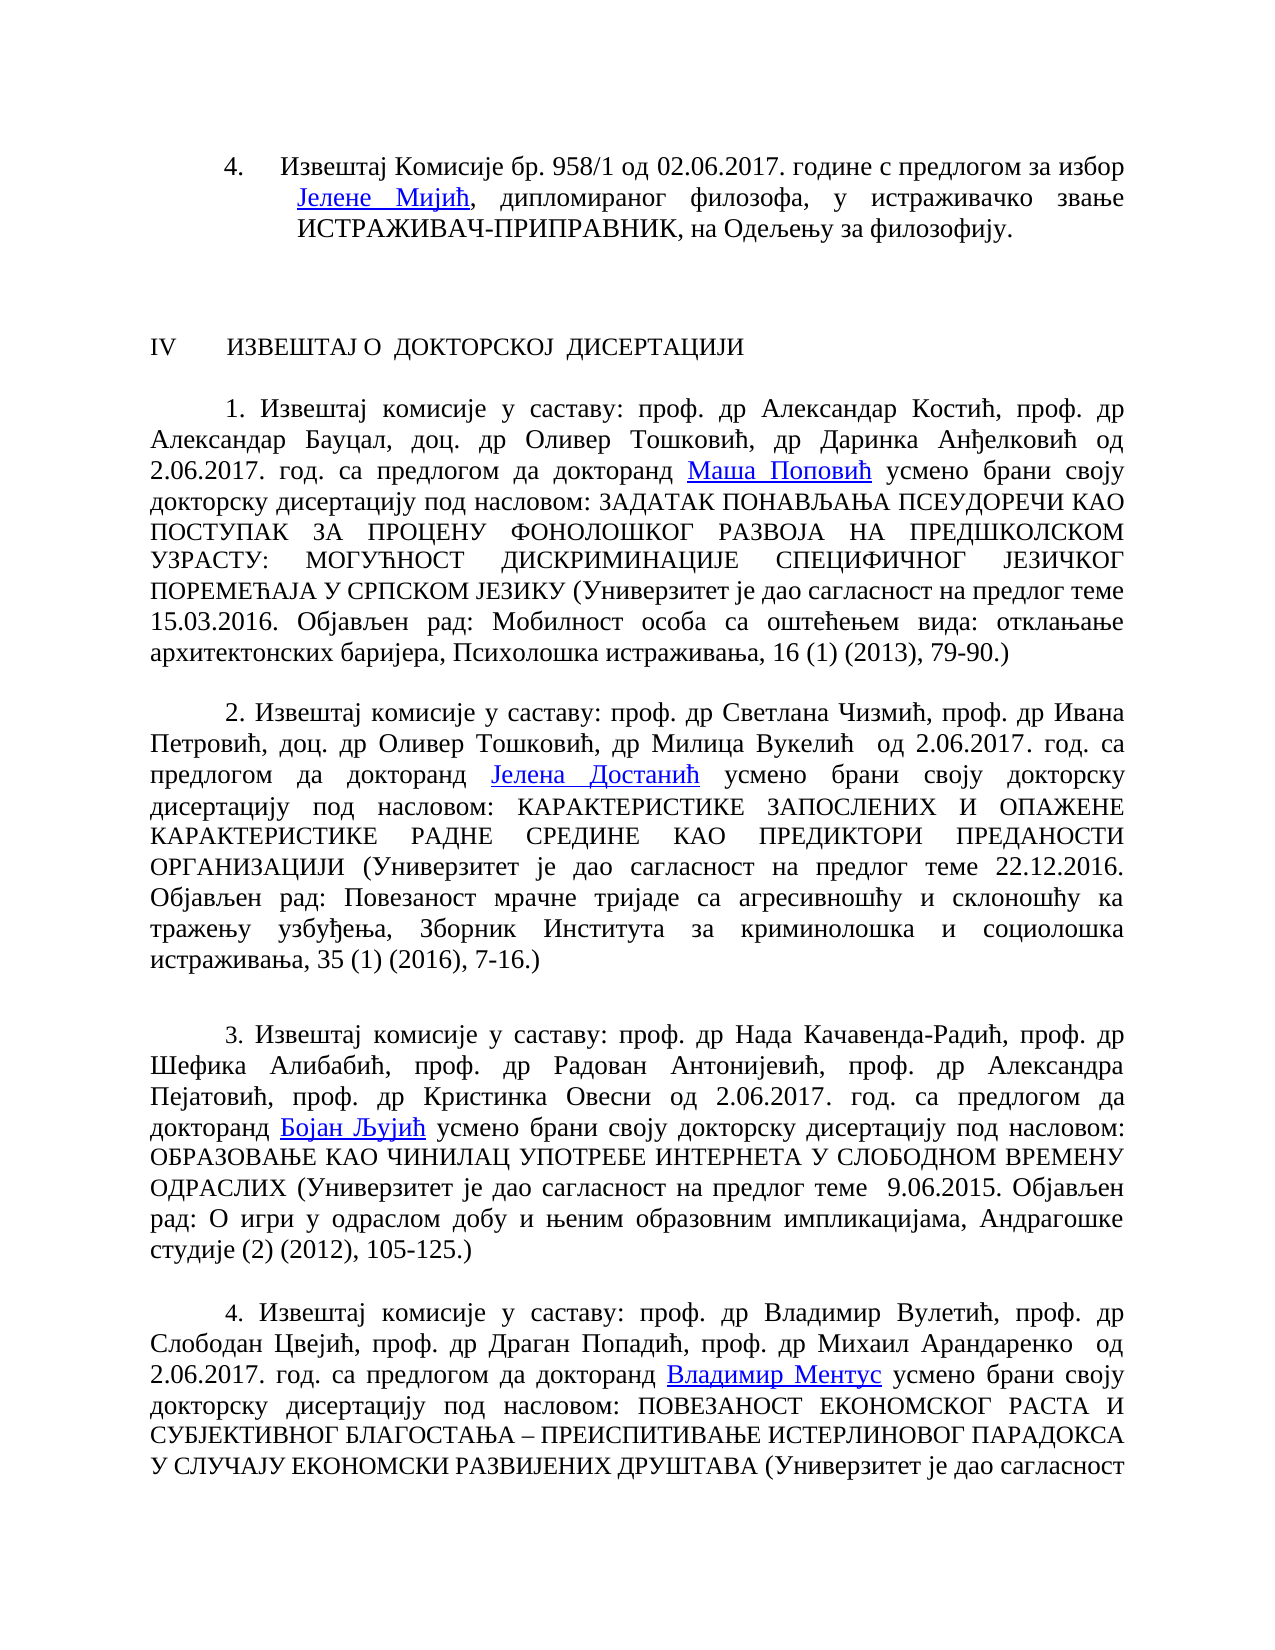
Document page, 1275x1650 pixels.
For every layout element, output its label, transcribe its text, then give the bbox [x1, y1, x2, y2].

text 2. Извештај комисије у саставу: проф. др Светлана Чизмић, проф. др Ивана Петровић, доц. др Оливер Тошковић, др Милица Вукелић од 2.06.2017. год. са предлогом да докторанд Јелена Достанић усмено брани своју докторску дисертацију под насловом: КАРАКТЕРИСТИКЕ ЗАПОСЛЕНИХ И ОПАЖЕНЕ КАРАКТЕРИСТИКЕ РАДНЕ СРЕДИНЕ КАО ПРЕДИКТОРИ ПРЕДАНОСТИ ОРГАНИЗАЦИЈИ (Универзитет је дао сагласност на предлог теме 22.12.2016. Објављен рад: Повезаност мрачне тријаде са агресивношћу и склоношћу ка тражењу узбуђења, Зборник Института за криминолошка и социолошка истраживања, 35 (1) (2016), 7-16.) [150, 696, 1125, 974]
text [150, 1449, 1125, 1480]
text IV ИЗВЕШТАЈ О ДОКТОРСКОЈ ДИСЕРТАЦИЈИ [150, 332, 1125, 361]
text 3. Извештај комисије у саставу: проф. др Нада Качавенда-Радић, проф. др Шефика Алибабић, проф. др Радован Антонијевић, проф. др Александра Пејатовић, проф. др Кристинка Овесни од 2.06.2017. год. са предлогом да докторанд Бојан Љујић усмено брани своју докторску дисертацију под насловом: ОБРАЗОВАЊЕ КАО ЧИНИЛАЦ УПОТРЕБЕ ИНТЕРНЕТА У СЛОБОДНОМ ВРЕМЕНУ ОДРАСЛИХ (Универзитет је дао сагласност на предлог теме 9.06.2015. Објављен рад: О игри у одраслом добу и њеним образовним импликацијама, Андрагошке студије (2) (2012), 105-125.) [150, 1018, 1125, 1264]
text 4. Извештај Комисије бр. 958/1 од 02.06.2017. године с предлогом за избор Јелене Мијић, дипломираног филозофа, у истраживачко звање ИСТРАЖИВАЧ-ПРИПРАВНИК, на Одељењу за филозофију. [223, 150, 1125, 243]
text 1. Извештај комисије у саставу: проф. др Александар Костић, проф. др Александар Бауцал, доц. др Оливер Тошковић, др Даринка Анђелковић од 2.06.2017. год. са предлогом да докторанд Маша Поповић усмено брани своју докторску дисертацију под насловом: ЗАДАТАК ПОНАВЉАЊА ПСЕУДОРЕЧИ КАО ПОСТУПАК ЗА ПРОЦЕНУ ФОНОЛОШКОГ РАЗВОЈА НА ПРЕДШКОЛСКОМ УЗРАСТУ: МОГУЋНОСТ ДИСКРИМИНАЦИЈЕ СПЕЦИФИЧНОГ ЈЕЗИЧКОГ ПОРЕМЕЋАЈА У СРПСКОМ ЈЕЗИКУ (Универзитет је дао сагласност на предлог теме 15.03.2016. Објављен рад: Мобилност особа са оштећењем вида: отклањање архитектонских баријера, Психолошка истраживања, 16 (1) (2013), 79-90.) [150, 392, 1125, 667]
